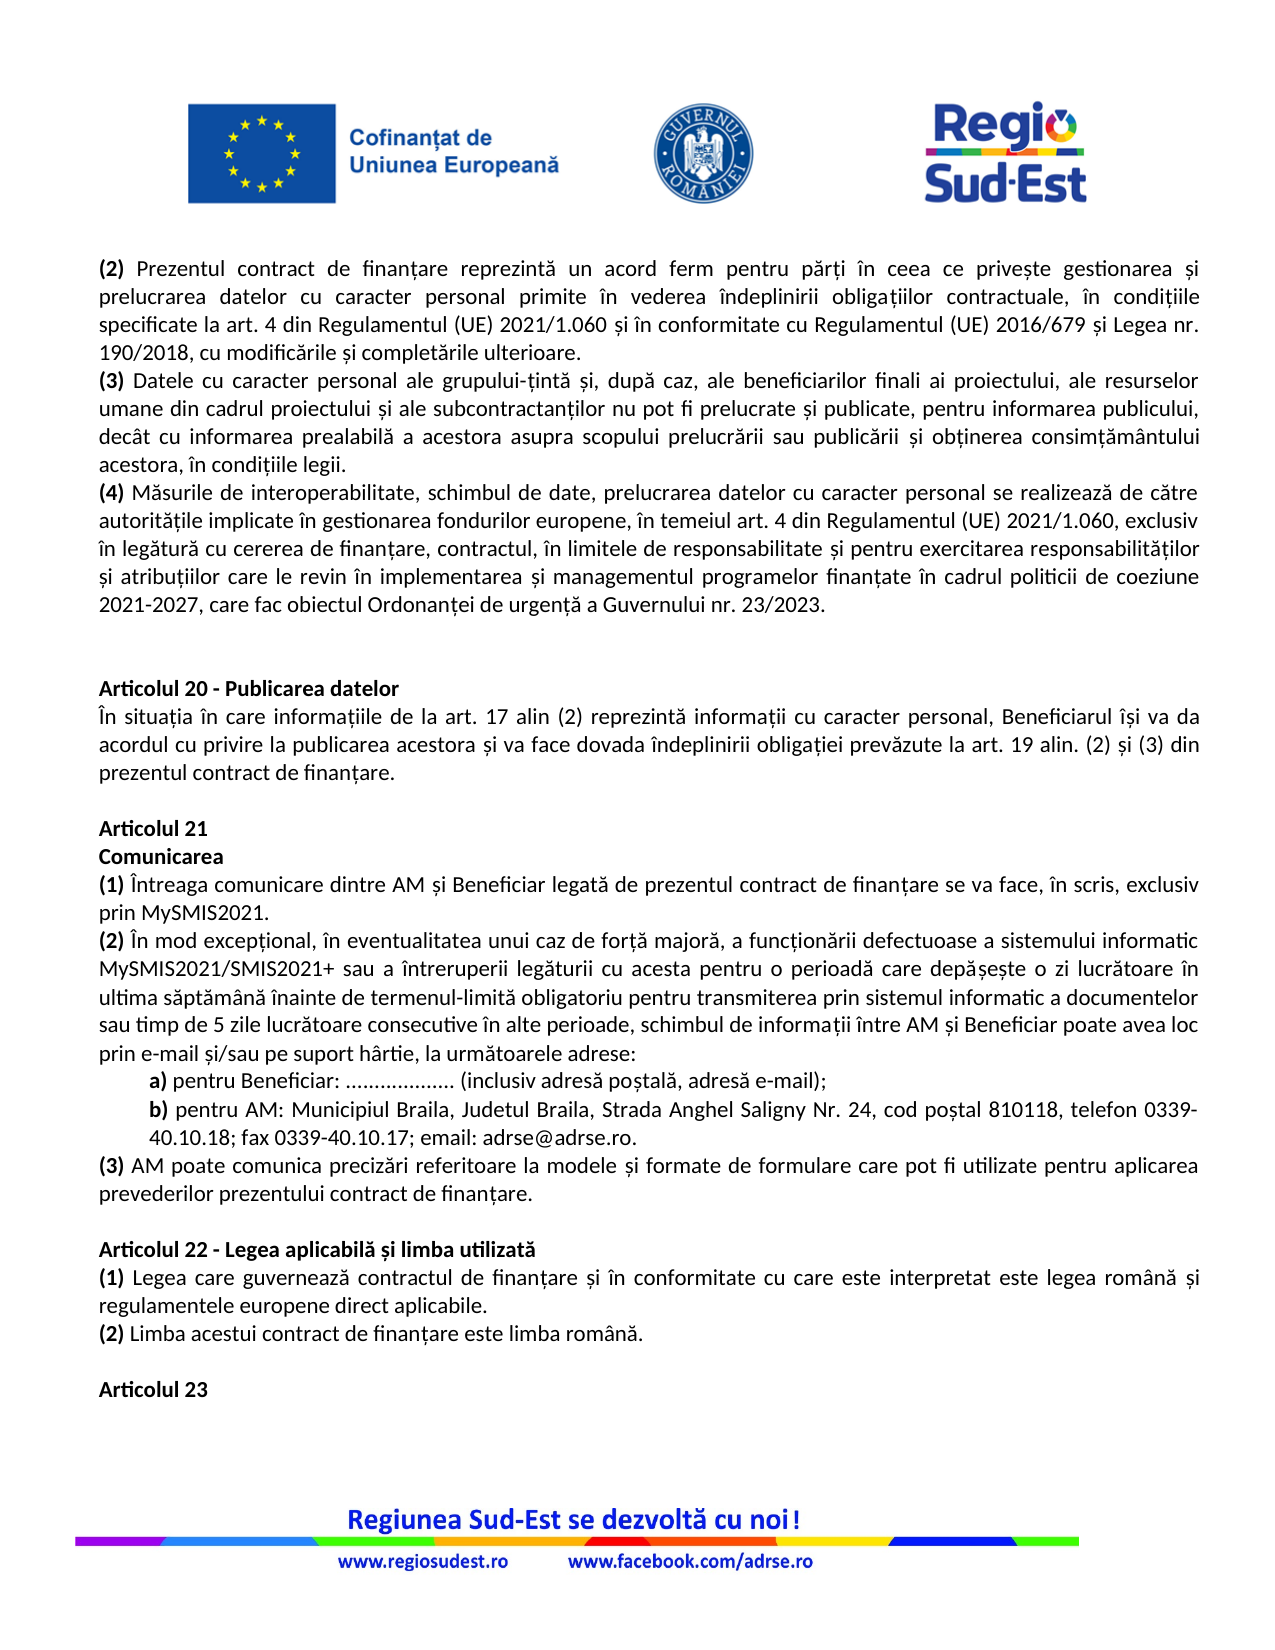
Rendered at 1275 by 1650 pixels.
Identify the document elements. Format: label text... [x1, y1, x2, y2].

text Articolul 21 [98, 814, 1200, 842]
text Comunicarea [98, 842, 1200, 871]
text (2) Prezentul contract de finanţare reprezintă un acord ferm pentru părţi în ceea ce priveşte gestionarea şi prelucrarea datelor cu caracter personal primite în vederea îndeplinirii obligaţiilor contractuale, în condiţiile specificate la art. 4 din Regulamentul (UE) 2021/1.060 şi în conformitate cu Regulamentul (UE) 2016/679 şi Legea nr. 190/2018, cu modificările şi completările ulterioare. [98, 254, 1200, 366]
picture [75, 1508, 1079, 1577]
text (2) Limba acestui contract de finanţare este limba română. [98, 1319, 1200, 1347]
text b) pentru AM: Municipiul Braila, Judetul Braila, Strada Anghel Saligny Nr. 24, cod poștal 810118, telefon 0339-40.10.18; fax 0339-40.10.17; email: adrse@adrse.ro. [149, 1095, 1200, 1151]
text În situaţia în care informaţiile de la art. 17 alin (2) reprezintă informaţii cu caracter personal, Beneficiarul îşi va da acordul cu privire la publicarea acestora şi va face dovada îndeplinirii obligaţiei prevăzute la art. 19 alin. (2) şi (3) din prezentul contract de finanţare. [98, 702, 1200, 786]
text a) pentru Beneficiar: ................... (inclusiv adresă poştală, adresă e-mail); [149, 1067, 1200, 1095]
text (1) Legea care guvernează contractul de finanţare şi în conformitate cu care este interpretat este legea română şi regulamentele europene direct aplicabile. [98, 1263, 1200, 1319]
text (1) Întreaga comunicare dintre AM şi Beneficiar legată de prezentul contract de finanţare se va face, în scris, exclusiv prin MySMIS2021. [98, 871, 1200, 927]
text (2) În mod excepţional, în eventualitatea unui caz de forţă majoră, a funcţionării defectuoase a sistemului informatic MySMIS2021/SMIS2021+ sau a întreruperii legăturii cu acesta pentru o perioadă care depăşeşte o zi lucrătoare în ultima săptămână înainte de termenul-limită obligatoriu pentru transmiterea prin sistemul informatic a documentelor sau timp de 5 zile lucrătoare consecutive în alte perioade, schimbul de informaţii între AM şi Beneficiar poate avea loc prin e-mail şi/sau pe suport hârtie, la următoarele adrese: [98, 927, 1200, 1067]
text (3) Datele cu caracter personal ale grupului-ţintă şi, după caz, ale beneficiarilor finali ai proiectului, ale resurselor umane din cadrul proiectului şi ale subcontractanţilor nu pot fi prelucrate şi publicate, pentru informarea publicului, decât cu informarea prealabilă a acestora asupra scopului prelucrării sau publicării şi obţinerea consimţământului acestora, în condiţiile legii. [98, 366, 1200, 478]
text (3) AM poate comunica precizări referitoare la modele şi formate de formulare care pot fi utilizate pentru aplicarea prevederilor prezentului contract de finanţare. [98, 1151, 1200, 1207]
text Articolul 22 - Legea aplicabilă şi limba utilizată [98, 1235, 1200, 1263]
text Articolul 23 [98, 1375, 1200, 1403]
picture [155, 73, 1120, 226]
text (4) Măsurile de interoperabilitate, schimbul de date, prelucrarea datelor cu caracter personal se realizează de către autorităţile implicate în gestionarea fondurilor europene, în temeiul art. 4 din Regulamentul (UE) 2021/1.060, exclusiv în legătură cu cererea de finanţare, contractul, în limitele de responsabilitate şi pentru exercitarea responsabilităţilor şi atribuţiilor care le revin în implementarea şi managementul programelor finanţate în cadrul politicii de coeziune 2021-2027, care fac obiectul Ordonanţei de urgenţă a Guvernului nr. 23/2023. [98, 478, 1200, 618]
text Articolul 20 - Publicarea datelor [98, 674, 1200, 702]
